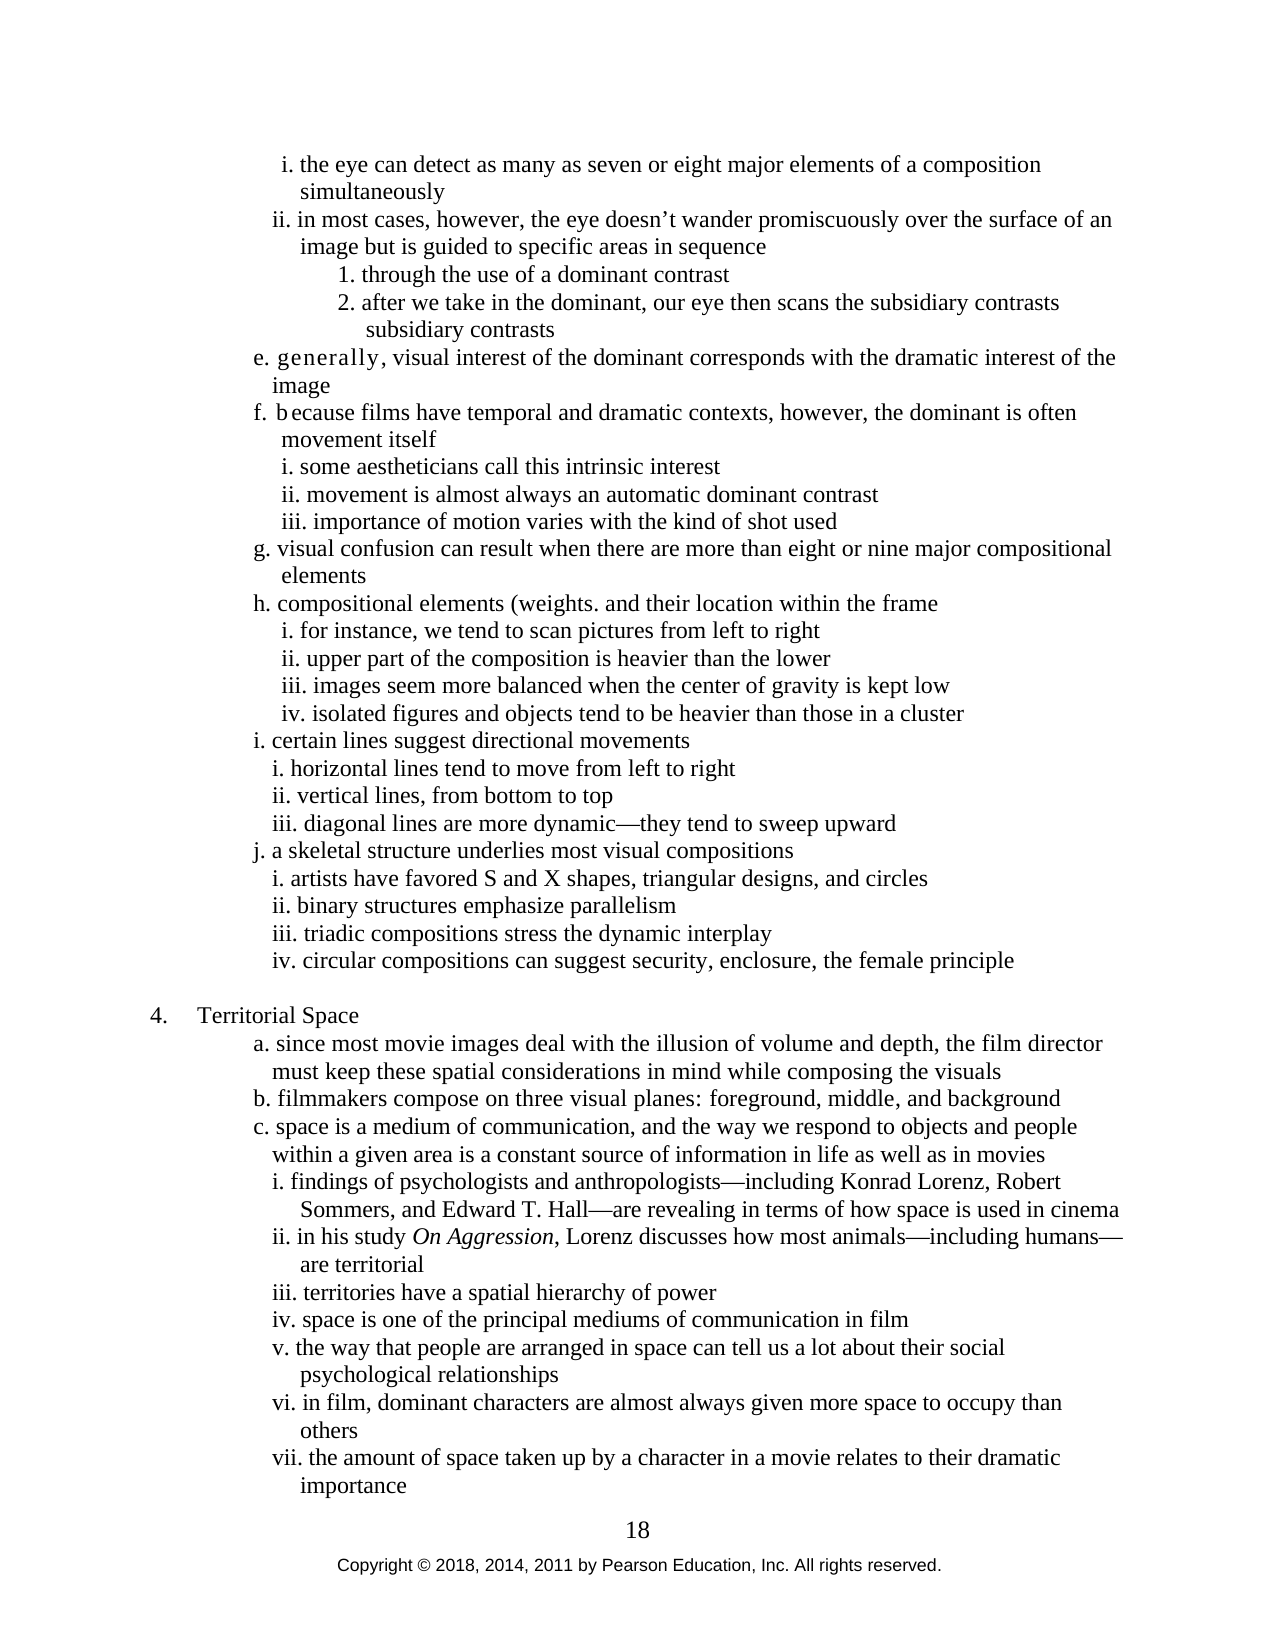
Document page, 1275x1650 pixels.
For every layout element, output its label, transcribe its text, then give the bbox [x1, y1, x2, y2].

text iii. importance of motion varies with the kind of shot used [150, 507, 1127, 535]
text ii. binary structures emphasize parallelism [150, 892, 1127, 919]
text iii. territories have a spatial hierarchy of power [272, 1278, 1125, 1305]
text iv. isolated figures and objects tend to be heavier than those in a cluster [150, 699, 1127, 727]
text iii. diagonal lines are more dynamic—they tend to sweep upward [150, 809, 1127, 837]
text g. visual confusion can result when there are more than eight or nine major compositional elements [253, 535, 1127, 589]
text iv. circular compositions can suggest security, enclosure, the female principle [150, 947, 1127, 974]
text ii. in most cases, however, the eye doesn’t wander promiscuously over the surface of an image but is guided to specific areas in sequence [272, 205, 1125, 260]
text iii. triadic compositions stress the dynamic interplay [150, 919, 1127, 947]
text vi. in film, dominant characters are almost always given more space to occupy than others [272, 1388, 1125, 1443]
text c. space is a medium of communication, and the way we respond to objects and people within a given area is a constant source of information in life as well as in movies [253, 1112, 1125, 1167]
text i. certain lines suggest directional movements [150, 727, 1127, 754]
text j. a skeletal structure underlies most visual compositions [150, 837, 1127, 864]
text h. compositional elements (weights. and their location within the frame [150, 589, 1127, 617]
text i. horizontal lines tend to move from left to right [150, 754, 1127, 782]
text a. since most movie images deal with the illusion of volume and depth, the film director must keep these spatial considerations in mind while composing the visuals [253, 1029, 1125, 1084]
text ii. movement is almost always an automatic dominant contrast [150, 480, 1127, 507]
text 4. Territorial Space [150, 1002, 1127, 1029]
text i. some aestheticians call this intrinsic interest [150, 453, 1127, 480]
text iii. images seem more balanced when the center of gravity is kept low [150, 672, 1127, 699]
text 2. after we take in the dominant, our eye then scans the subsidiary contrasts subsidiary contrasts [337, 288, 1125, 343]
text i. artists have favored S and X shapes, triangular designs, and circles [150, 864, 1127, 892]
text i. for instance, we tend to scan pictures from left to right [150, 617, 1127, 644]
text v. the way that people are arranged in space can tell us a lot about their social psychological relationships [272, 1333, 1125, 1388]
text b. filmmakers compose on three visual planes: foreground, middle, and background [253, 1084, 1125, 1112]
text i. findings of psychologists and anthropologists—including Konrad Lorenz, Robert Sommers, and Edward T. Hall—are revealing in terms of how space is used in cinema [272, 1167, 1125, 1222]
text ii. vertical lines, from bottom to top [150, 782, 1127, 809]
text e. generally, visual interest of the dominant corresponds with the dramatic interest of the image [253, 344, 1125, 399]
text iv. space is one of the principal mediums of communication in film [272, 1305, 1125, 1333]
text ii. upper part of the composition is heavier than the lower [150, 644, 1127, 672]
text vii. the amount of space taken up by a character in a movie relates to their dramatic importance [272, 1443, 1125, 1498]
text i. the eye can detect as many as seven or eight major elements of a composition simultaneously [281, 150, 1125, 205]
text ii. in his study On Aggression, Lorenz discusses how most animals—including humans—are territorial [272, 1222, 1125, 1278]
text f. because films have temporal and dramatic contexts, however, the dominant is often movement itself [253, 399, 1127, 453]
text 1. through the use of a dominant contrast [150, 261, 1125, 288]
